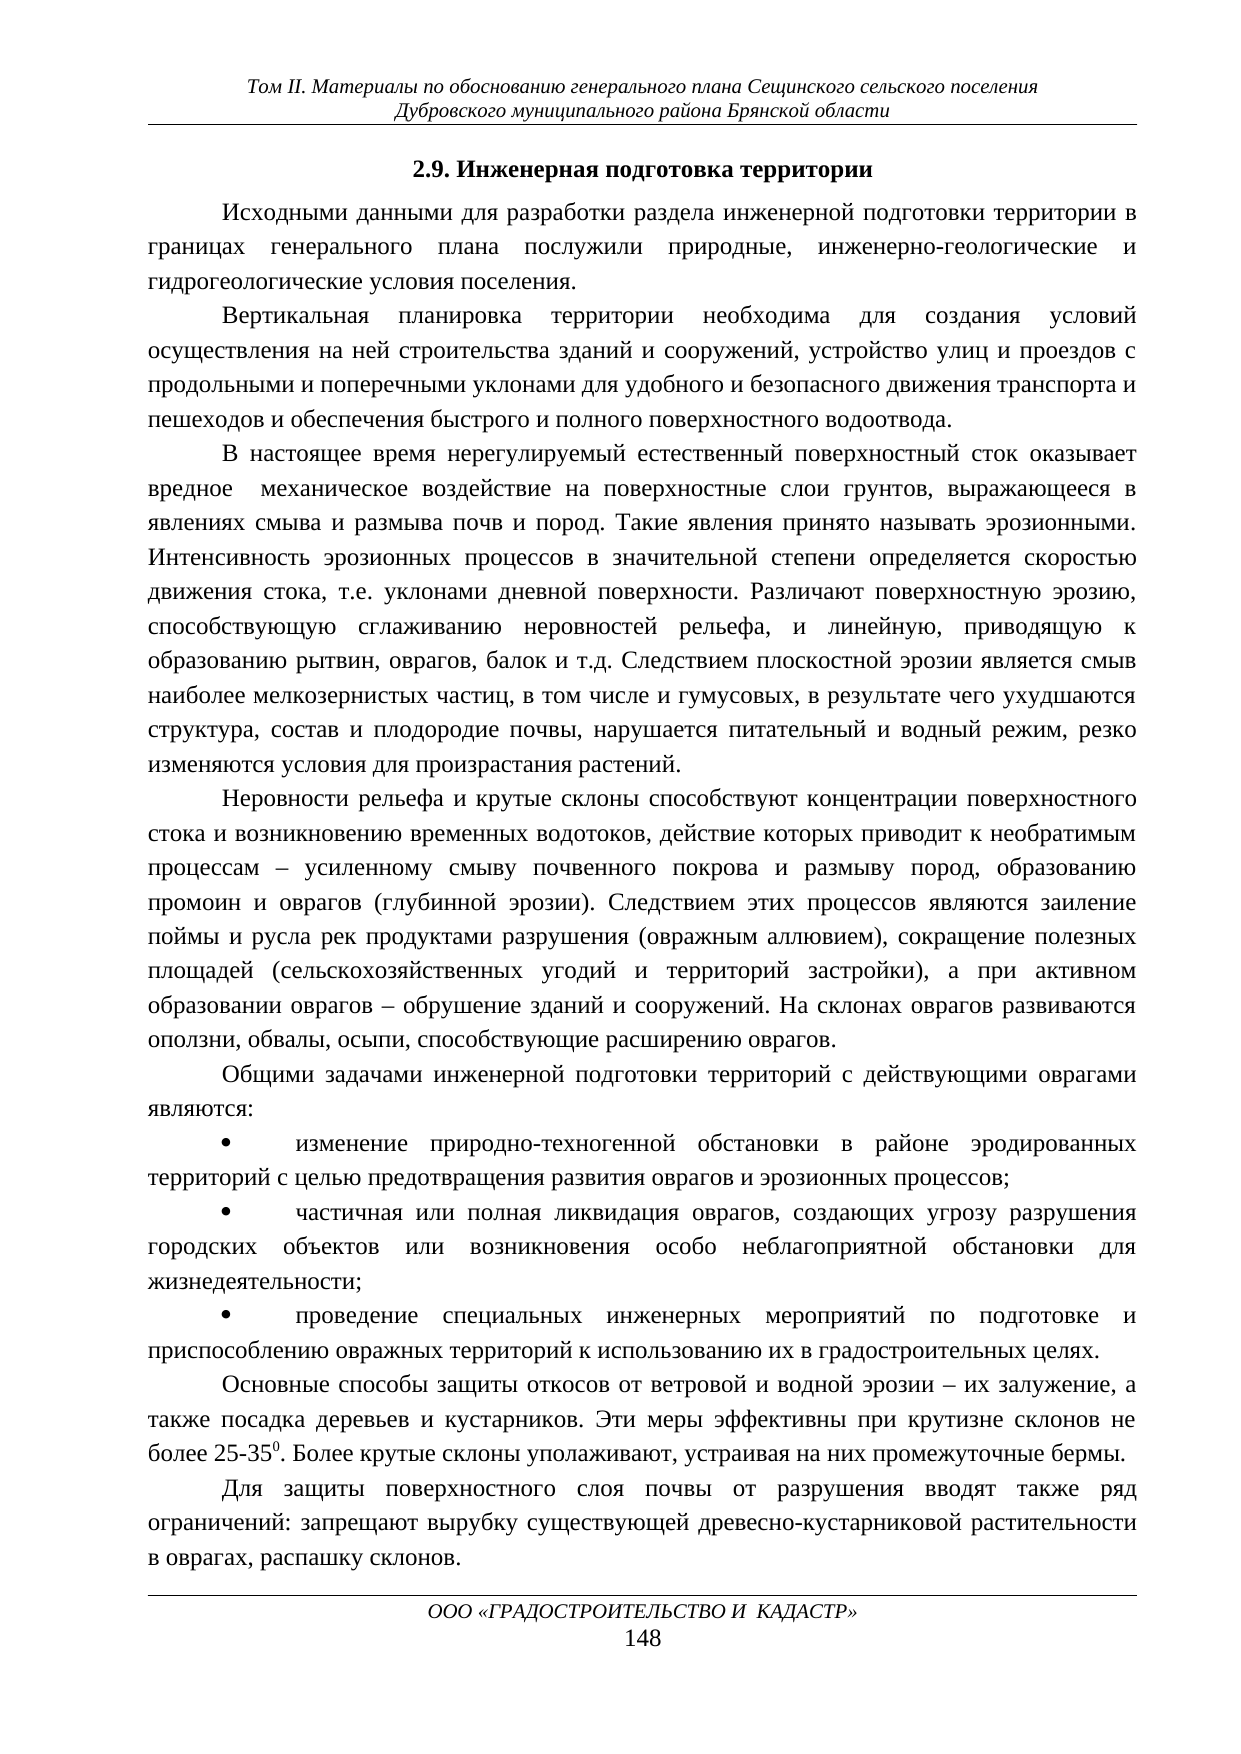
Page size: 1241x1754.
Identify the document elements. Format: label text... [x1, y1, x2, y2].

text Исходными данными для разработки раздела инженерной подготовки территории в границах генерального плана послужили природные, инженерно-геологические и гидрогеологические условия поселения. [148, 197, 1137, 295]
text Общими задачами инженерной подготовки территорий с действующими оврагами являются: [148, 1059, 1137, 1122]
list проведение специальных инженерных мероприятий по подготовке и приспособлению овражных территорий к использованию их в градостроительных целях. [148, 1300, 1137, 1363]
list частичная или полная ликвидация оврагов, создающих угрозу разрушения городских объектов или возникновения особо неблагоприятной обстановки для жизнедеятельности; [148, 1197, 1137, 1294]
text 2.9. Инженерная подготовка территории [148, 154, 1137, 183]
text Вертикальная планировка территории необходима для создания условий осуществления на ней строительства зданий и сооружений, устройство улиц и проездов с продольными и поперечными уклонами для удобного и безопасного движения транспорта и пешеходов и обеспечения быстрого и полного поверхностного водоотвода. [148, 300, 1137, 433]
text Неровности рельефа и крутые склоны способствуют концентрации поверхностного стока и возникновению временных водотоков, действие которых приводит к необратимым процессам – усиленному смыву почвенного покрова и размыву пород, образованию промоин и оврагов (глубинной эрозии). Следствием этих процессов являются заиление поймы и русла рек продуктами разрушения (овражным аллювием), сокращение полезных площадей (сельскохозяйственных угодий и территорий застройки), а при активном образовании оврагов – обрушение зданий и сооружений. На склонах оврагов развиваются оползни, обвалы, осыпи, способствующие расширению оврагов. [148, 783, 1137, 1053]
list изменение природно-техногенной обстановки в районе эродированных территорий с целью предотвращения развития оврагов и эрозионных процессов; [148, 1128, 1137, 1191]
text В настоящее время нерегулируемый естественный поверхностный сток оказывает вредное механическое воздействие на поверхностные слои грунтов, выражающееся в явлениях смыва и размыва почв и пород. Такие явления принято называть эрозионными. Интенсивность эрозионных процессов в значительной степени определяется скоростью движения стока, т.е. уклонами дневной поверхности. Различают поверхностную эрозию, способствующую сглаживанию неровностей рельефа, и линейную, приводящую к образованию рытвин, оврагов, балок и т.д. Следствием плоскостной эрозии является смыв наиболее мелкозернистых частиц, в том числе и гумусовых, в результате чего ухудшаются структура, состав и плодородие почвы, нарушается питательный и водный режим, резко изменяются условия для произрастания растений. [148, 438, 1137, 777]
text Для защиты поверхностного слоя почвы от разрушения вводят также ряд ограничений: запрещают вырубку существующей древесно-кустарниковой растительности в оврагах, распашку склонов. [148, 1473, 1137, 1570]
text Основные способы защиты откосов от ветровой и водной эрозии – их залужение, а также посадка деревьев и кустарников. Эти меры эффективны при крутизне склонов не более 25-350. Более крутые склоны уполаживают, устраивая на них промежуточные бермы. [148, 1369, 1137, 1467]
